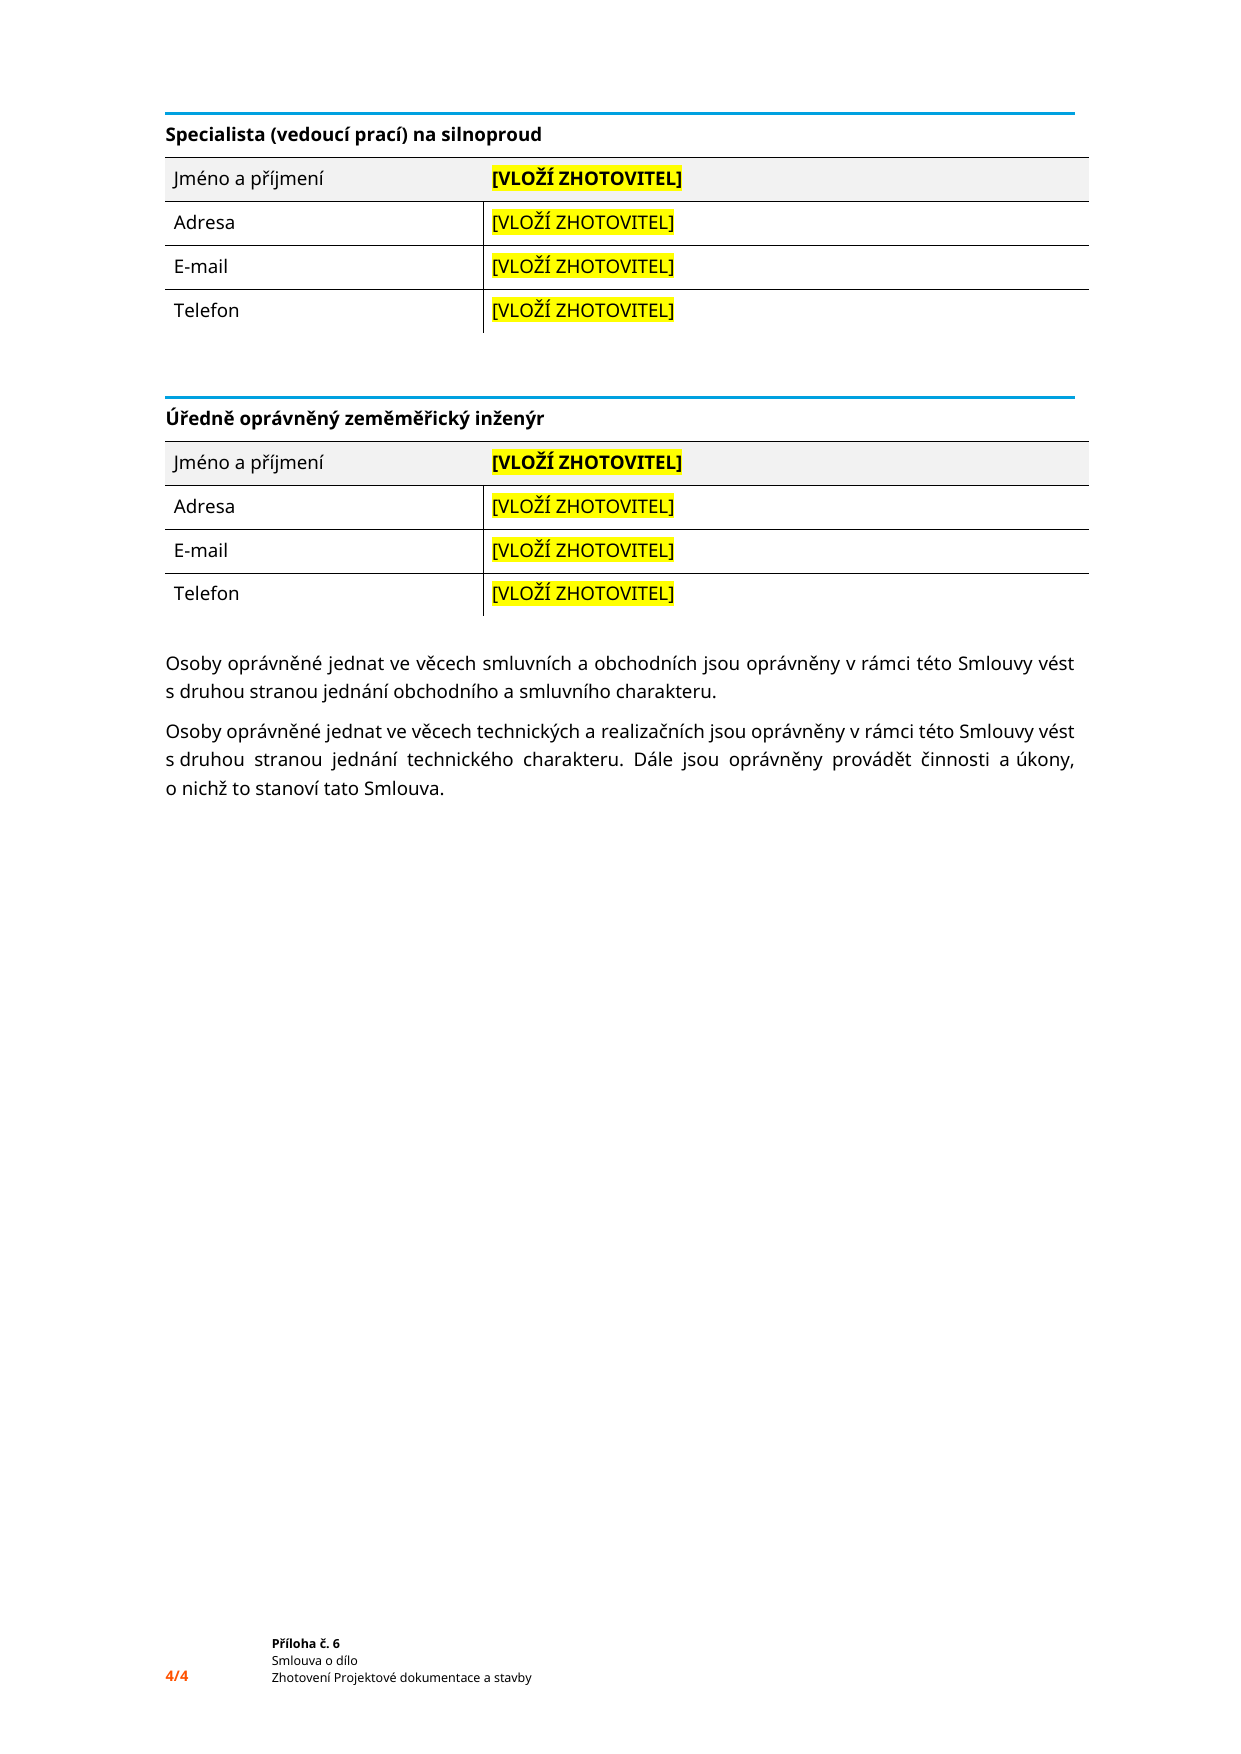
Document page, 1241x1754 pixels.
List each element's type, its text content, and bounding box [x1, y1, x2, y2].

table_cell [VLOŽÍ ZHOTOVITEL] [484, 486, 1089, 529]
text Osoby oprávněné jednat ve věcech smluvních a obchodních jsou oprávněny v rámci této Smlouvy vést s druhou stranou jednání obchodního a smluvního charakteru. [165, 650, 1075, 704]
table_header [VLOŽÍ ZHOTOVITEL] [484, 442, 1089, 485]
table_cell Telefon [165, 574, 483, 616]
table_cell E-mail [165, 246, 483, 289]
table_cell Adresa [165, 486, 483, 529]
text Specialista (vedoucí prací) na silnoproud [165, 115, 1075, 147]
table_cell E-mail [165, 530, 483, 572]
text Osoby oprávněné jednat ve věcech technických a realizačních jsou oprávněny v rámci této Smlouvy vést s druhou stranou jednání technického charakteru. Dále jsou oprávněny provádět činnosti a úkony, o nichž to stanoví tato Smlouva. [165, 719, 1075, 800]
table_header [VLOŽÍ ZHOTOVITEL] [484, 158, 1089, 201]
table_header Jméno a příjmení [165, 158, 484, 201]
text Úředně oprávněný zeměměřický inženýr [165, 399, 1075, 431]
table_cell [VLOŽÍ ZHOTOVITEL] [484, 290, 1089, 332]
table_cell Adresa [165, 202, 483, 245]
table_cell [VLOŽÍ ZHOTOVITEL] [484, 530, 1089, 572]
table_header Jméno a příjmení [165, 442, 484, 485]
table_cell [VLOŽÍ ZHOTOVITEL] [484, 246, 1089, 289]
table_cell [VLOŽÍ ZHOTOVITEL] [484, 202, 1089, 245]
table_cell Telefon [165, 290, 483, 332]
table_cell [VLOŽÍ ZHOTOVITEL] [484, 574, 1089, 616]
